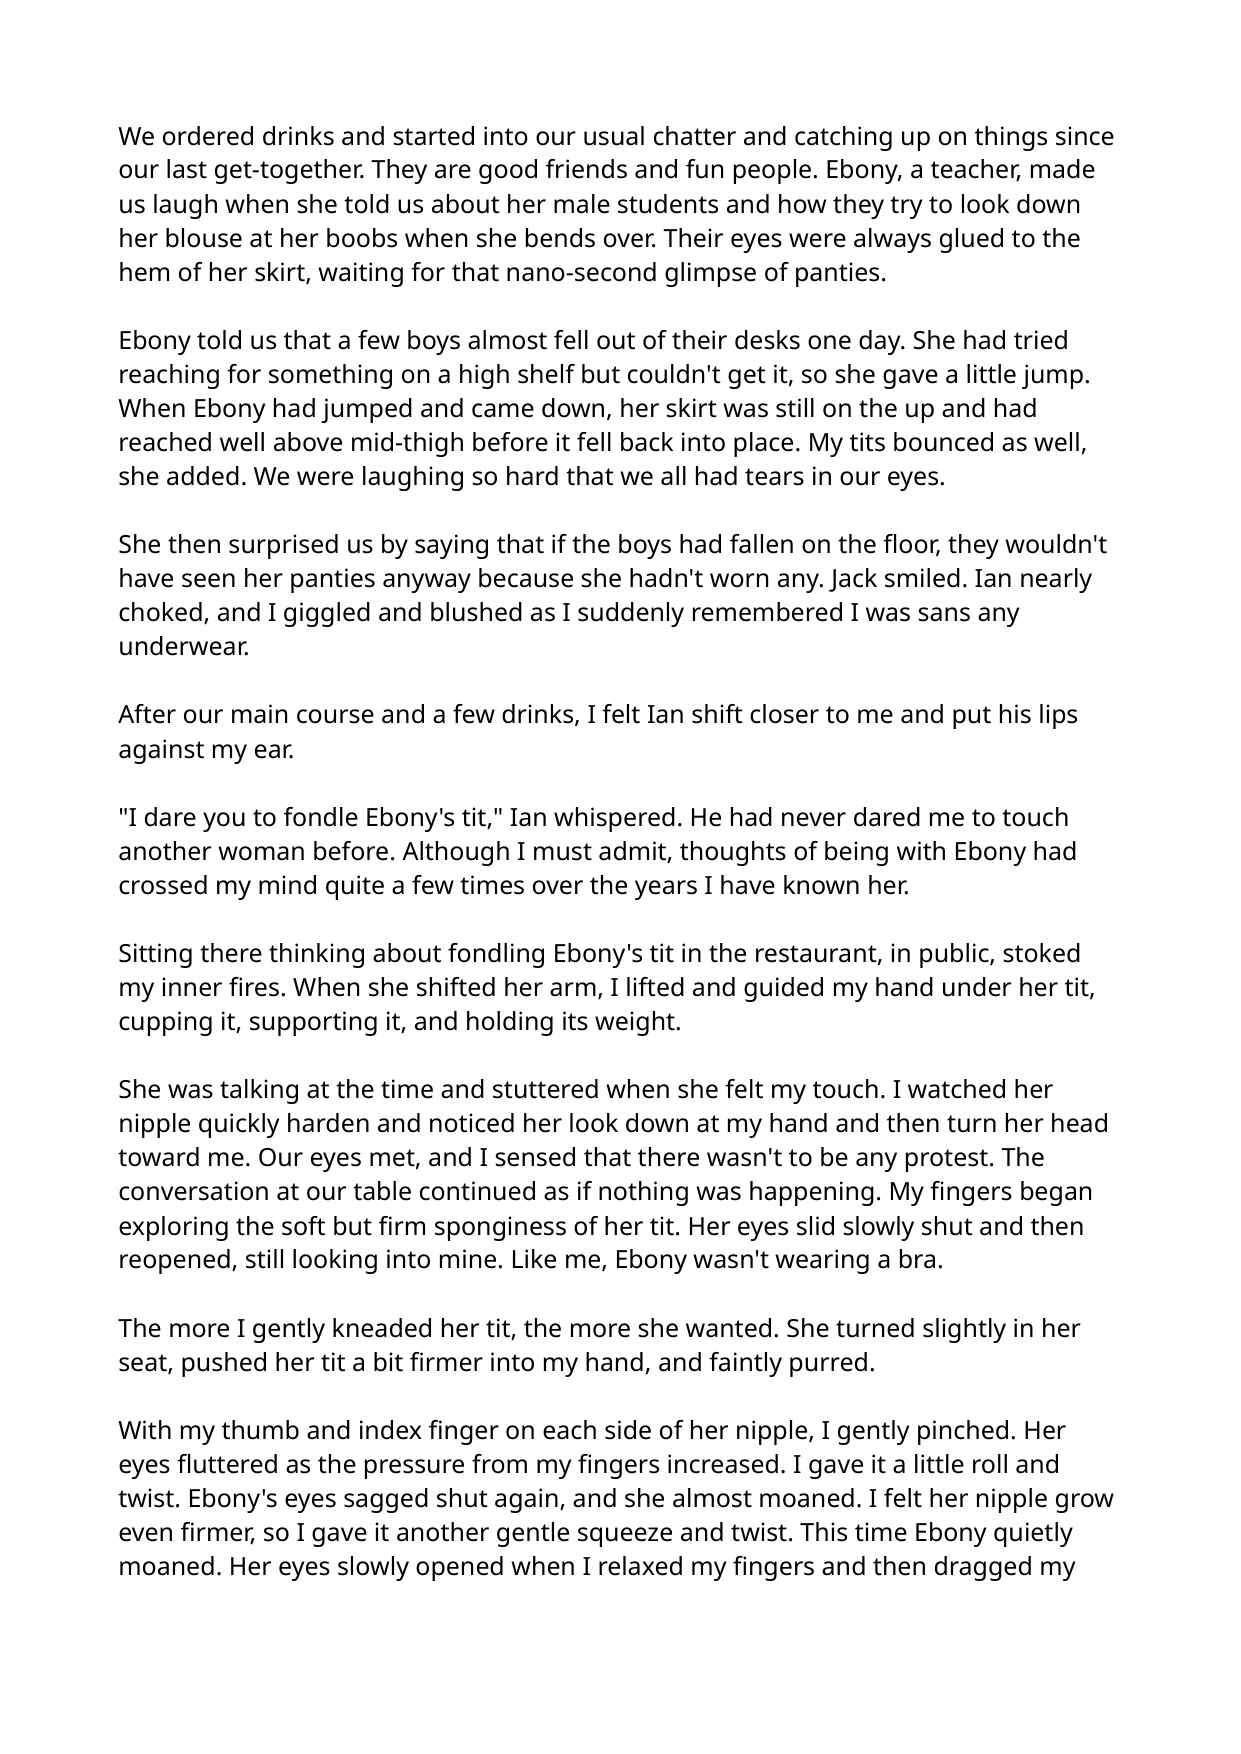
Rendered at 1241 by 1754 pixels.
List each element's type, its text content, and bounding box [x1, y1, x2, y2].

text We ordered drinks and started into our usual chatter and catching up on things since our last get-together. They are good friends and fun people. Ebony, a teacher, made us laugh when she told us about her male students and how they try to look down her blouse at her boobs when she bends over. Their eyes were always glued to the hem of her skirt, waiting for that nano-second glimpse of panties. [118, 118, 1122, 288]
text "I dare you to fondle Ebony's tit," Ian whispered. He had never dared me to touch another woman before. Although I must admit, thoughts of being with Ebony had crossed my mind quite a few times over the years I have known her. [118, 799, 1122, 902]
text Ebony told us that a few boys almost fell out of their desks one day. She had tried reaching for something on a high shelf but couldn't get it, so she gave a little jump. When Ebony had jumped and came down, her skirt was still on the up and had reached well above mid-thigh before it fell back into place. My tits bounced as well, she added. We were laughing so hard that we all had tears in our eyes. [118, 322, 1122, 493]
text She was talking at the time and stuttered when she felt my touch. I watched her nipple quickly harden and noticed her look down at my hand and then turn her head toward me. Our eyes met, and I sensed that there wasn't to be any protest. The conversation at our table continued as if nothing was happening. My fingers began exploring the soft but firm sponginess of her tit. Her eyes slid slowly shut and then reopened, still looking into mine. Like me, Ebony wasn't wearing a bra. [118, 1072, 1122, 1276]
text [118, 1412, 1122, 1583]
text The more I gently kneaded her tit, the more she wanted. She turned slightly in her seat, pushed her tit a bit firmer into my hand, and faintly purred. [118, 1310, 1122, 1378]
text After our main course and a few drinks, I felt Ian shift closer to me and put his lips against my ear. [118, 697, 1122, 765]
text She then surprised us by saying that if the boys had fallen on the floor, they wouldn't have seen her panties anyway because she hadn't worn any. Jack smiled. Ian nearly choked, and I giggled and blushed as I suddenly remembered I was sans any underwear. [118, 527, 1122, 663]
text Sitting there thinking about fondling Ebony's tit in the restaurant, in public, stoked my inner fires. When she shifted her arm, I lifted and guided my hand under her tit, cupping it, supporting it, and holding its weight. [118, 936, 1122, 1038]
